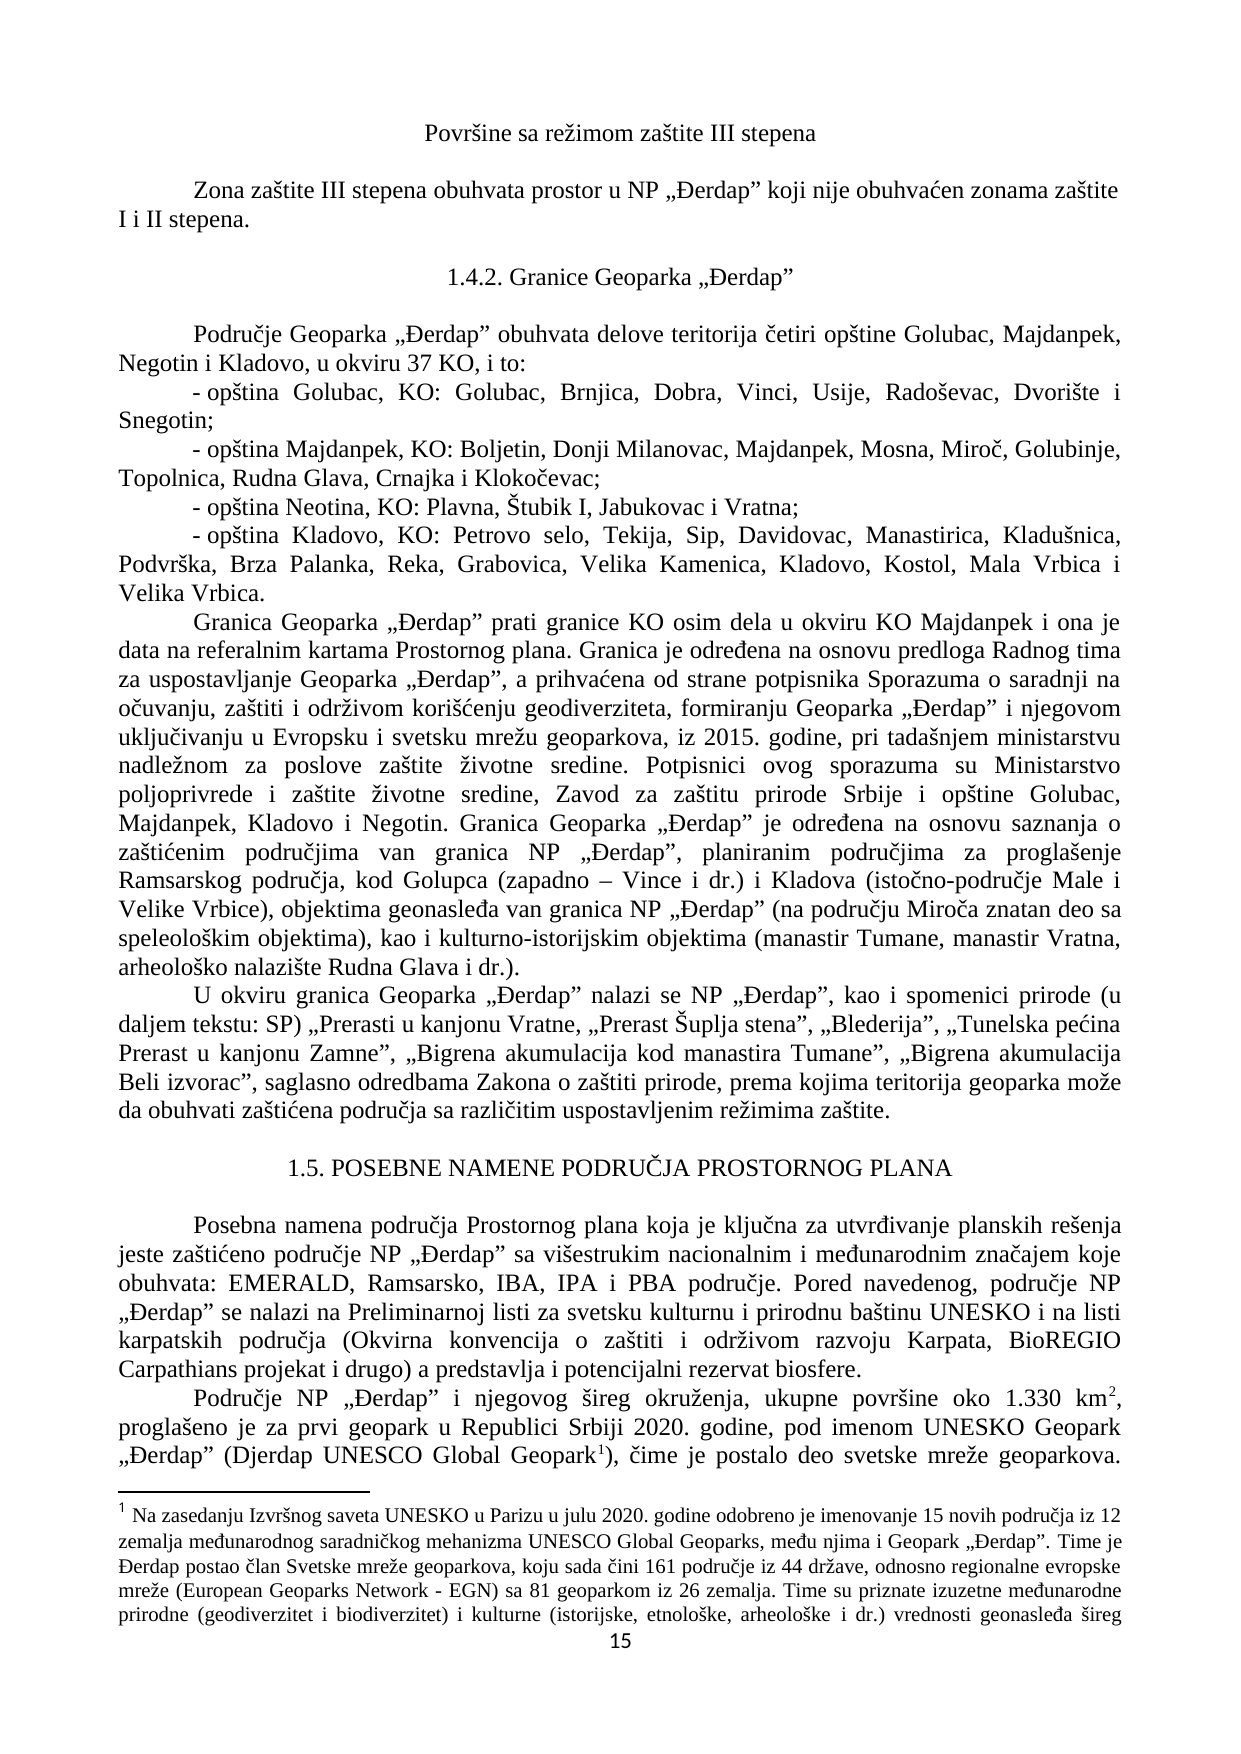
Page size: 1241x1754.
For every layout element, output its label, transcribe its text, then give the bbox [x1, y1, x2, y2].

list U okviru granica Geoparka „Đerdap” nalazi se NP „Đerdap”, kao i spomenici prirode (u daljem tekstu: SP) „Prerasti u kanjonu Vratne, „Prerast Šuplja stena”, „Blederija”, „Tunelska pećina Prerast u kanjonu Zamne”, „Bigrena akumulacija kod manastira Tumane”, „Bigrena akumulacija Beli izvorac”, saglasno odredbama Zakona o zaštiti prirode, prema kojima teritorija geoparka može da obuhvati zaštićena područja sa različitim uspostavljenim režimima zaštite. [118, 981, 1122, 1124]
subtitle 1.5. POSEBNE NAMENE PODRUČJA PROSTORNOG PLANA [118, 1153, 1122, 1182]
subtitle Površine sa režimom zaštite III stepena [118, 118, 1122, 147]
list Područje Geoparka „Đerdap” obuhvata delove teritorija četiri opštine Golubac, Majdanpek, Negotin i Kladovo, u okviru 37 KO, i to: [118, 319, 1122, 377]
list Zona zaštite III stepena obuhvata prostor u NP „Đerdap” koji nije obuhvaćen zonama zaštite I i II stepena. [118, 176, 1122, 233]
list 1.4.2. Granice Geoparka „Đerdap” [118, 262, 1122, 291]
text Posebna namena područja Prostornog plana koja je ključna za utvrđivanje planskih rešenja jeste zaštićeno područje NP „Đerdap” sa višestrukim nacionalnim i međunarodnim značajem koje obuhvata: EMERALD, Ramsarsko, IBA, IPA i PBA područje. Pored navedenog, područje NP „Đerdap” se nalazi na Preliminarnoj listi za svetsku kulturnu i prirodnu baštinu UNESKO i na listi karpatskih područja (Okvirna konvencija o zaštiti i održivom razvoju Karpata, BioREGIO Carpathians projekat i drugo) a predstavlja i potencijalni rezervat biosfere. [118, 1211, 1122, 1383]
text Granica Geoparka „Đerdap” prati granice KO osim dela u okviru KO Majdanpek i ona je data na referalnim kartama Prostornog plana. Granica je određena na osnovu predloga Radnog tima za uspostavljanje Geoparka „Đerdap”, a prihvaćena od strane potpisnika Sporazuma o saradnji na očuvanju, zaštiti i održivom korišćenju geodiverziteta, formiranju Geoparka „Đerdap” i njegovom uključivanju u Evropsku i svetsku mrežu geoparkova, iz 2015. godine, pri tadašnjem ministarstvu nadležnom za poslove zaštite životne sredine. Potpisnici ovog sporazuma su Ministarstvo poljoprivrede i zaštite životne sredine, Zavod za zaštitu prirode Srbije i opštine Golubac, Majdanpek, Kladovo i Negotin. Granica Geoparka „Đerdap” je određena na osnovu saznanja o zaštićenim područjima van granica NP „Đerdap”, planiranim područjima za proglašenje Ramsarskog područja, kod Golupca (zapadno – Vince i dr.) i Kladova (istočno-područje Male i Velike Vrbice), objektima geonasleđa van granica NP „Đerdap” (na području Miroča znatan deo sa speleološkim objektima), kao i kulturno-istorijskim objektima (manastir Tumane, manastir Vratna, arheološko nalazište Rudna Glava i dr.). [118, 607, 1122, 981]
list opština Neotina, KO: Plavna, Štubik I, Jabukovac i Vratna; [118, 492, 1122, 521]
list opština Golubac, KO: Golubac, Brnjica, Dobra, Vinci, Usije, Radoševac, Dvorište i Snegotin; [118, 377, 1122, 434]
list opština Majdanpek, KO: Boljetin, Donji Milanovac, Majdanpek, Mosna, Miroč, Golubinje, Topolnica, Rudna Glava, Crnajka i Klokočevac; [118, 434, 1122, 492]
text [118, 1383, 1122, 1469]
list opština Kladovo, KO: Petrovo selo, Tekija, Sip, Davidovac, Manastirica, Kladušnica, Podvrška, Brza Palanka, Reka, Grabovica, Velika Kamenica, Kladovo, Kostol, Mala Vrbica i Velika Vrbica. [118, 521, 1122, 607]
